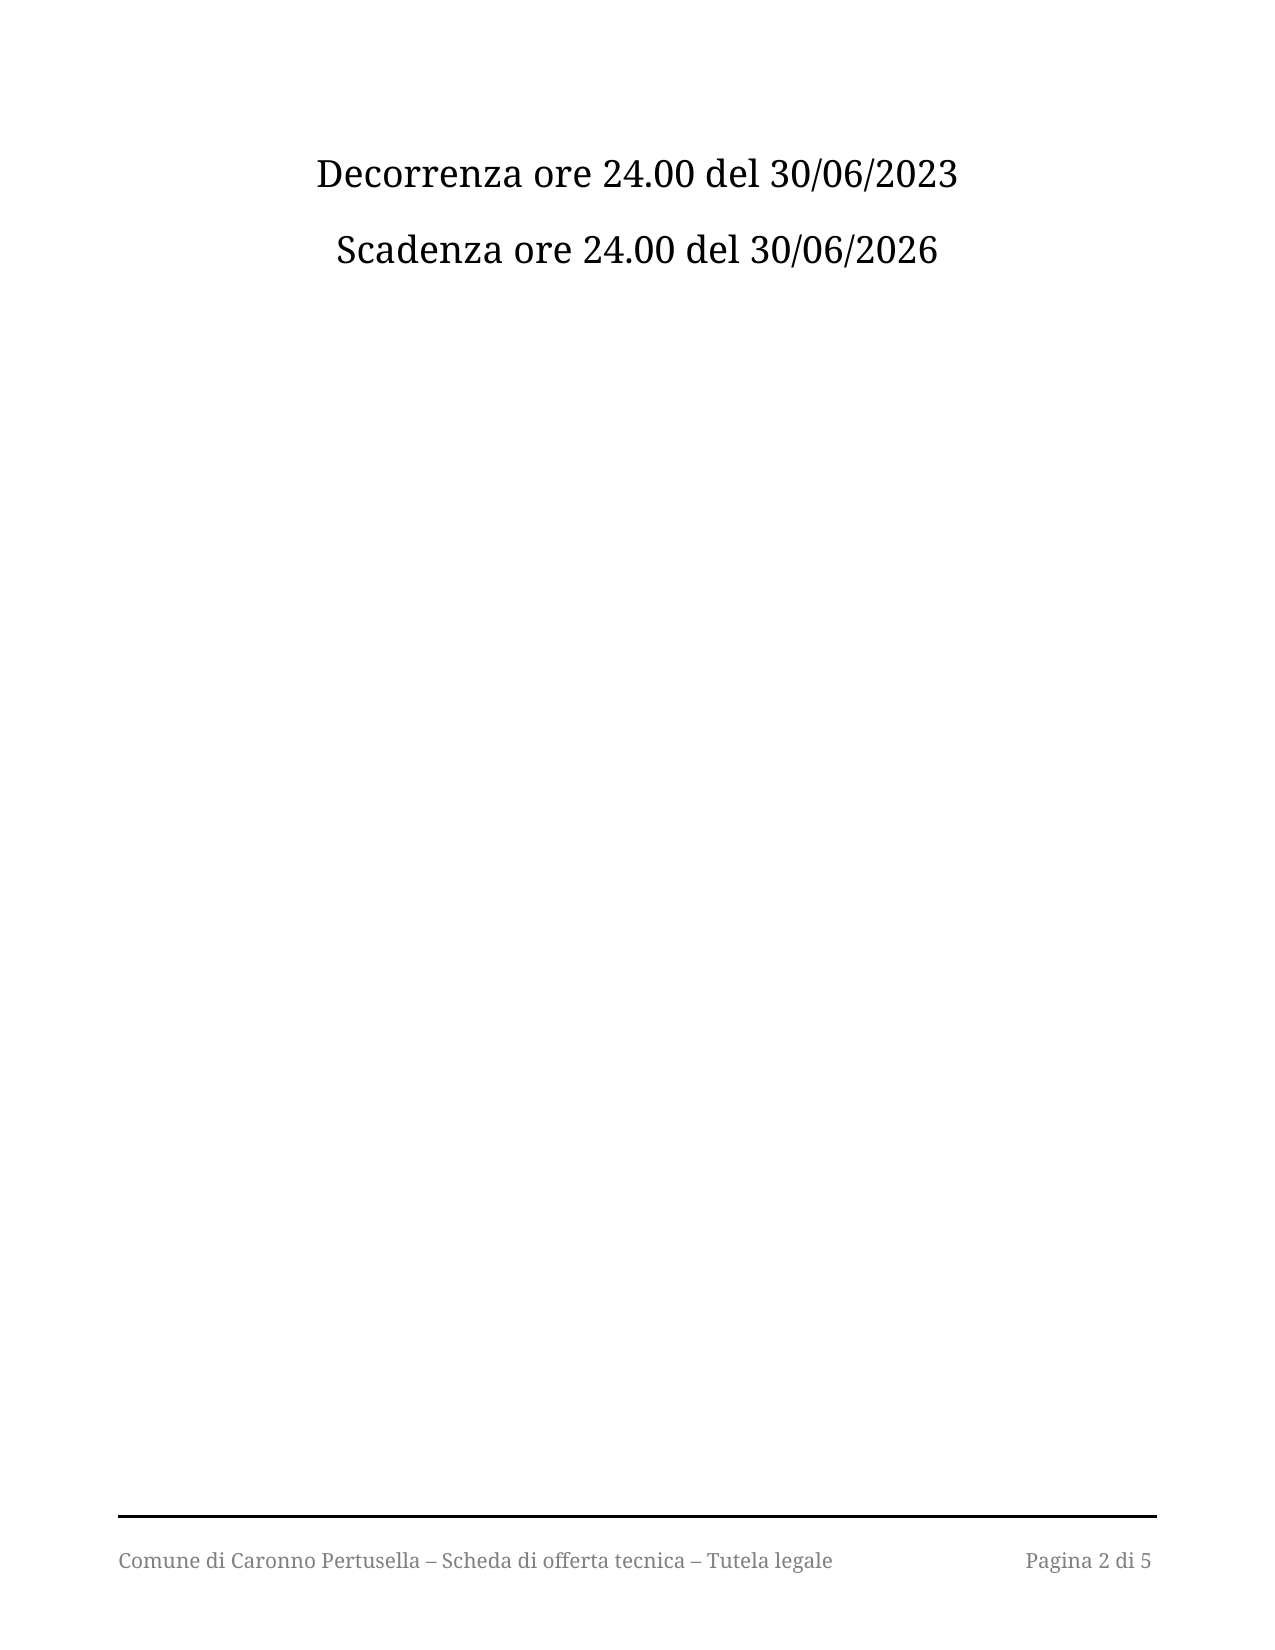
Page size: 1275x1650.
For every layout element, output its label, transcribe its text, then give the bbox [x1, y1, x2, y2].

table_header Decorrenza ore 24.00 del 30/06/2023 [271, 148, 1004, 223]
table_cell Scadenza ore 24.00 del 30/06/2026 [271, 223, 1004, 299]
